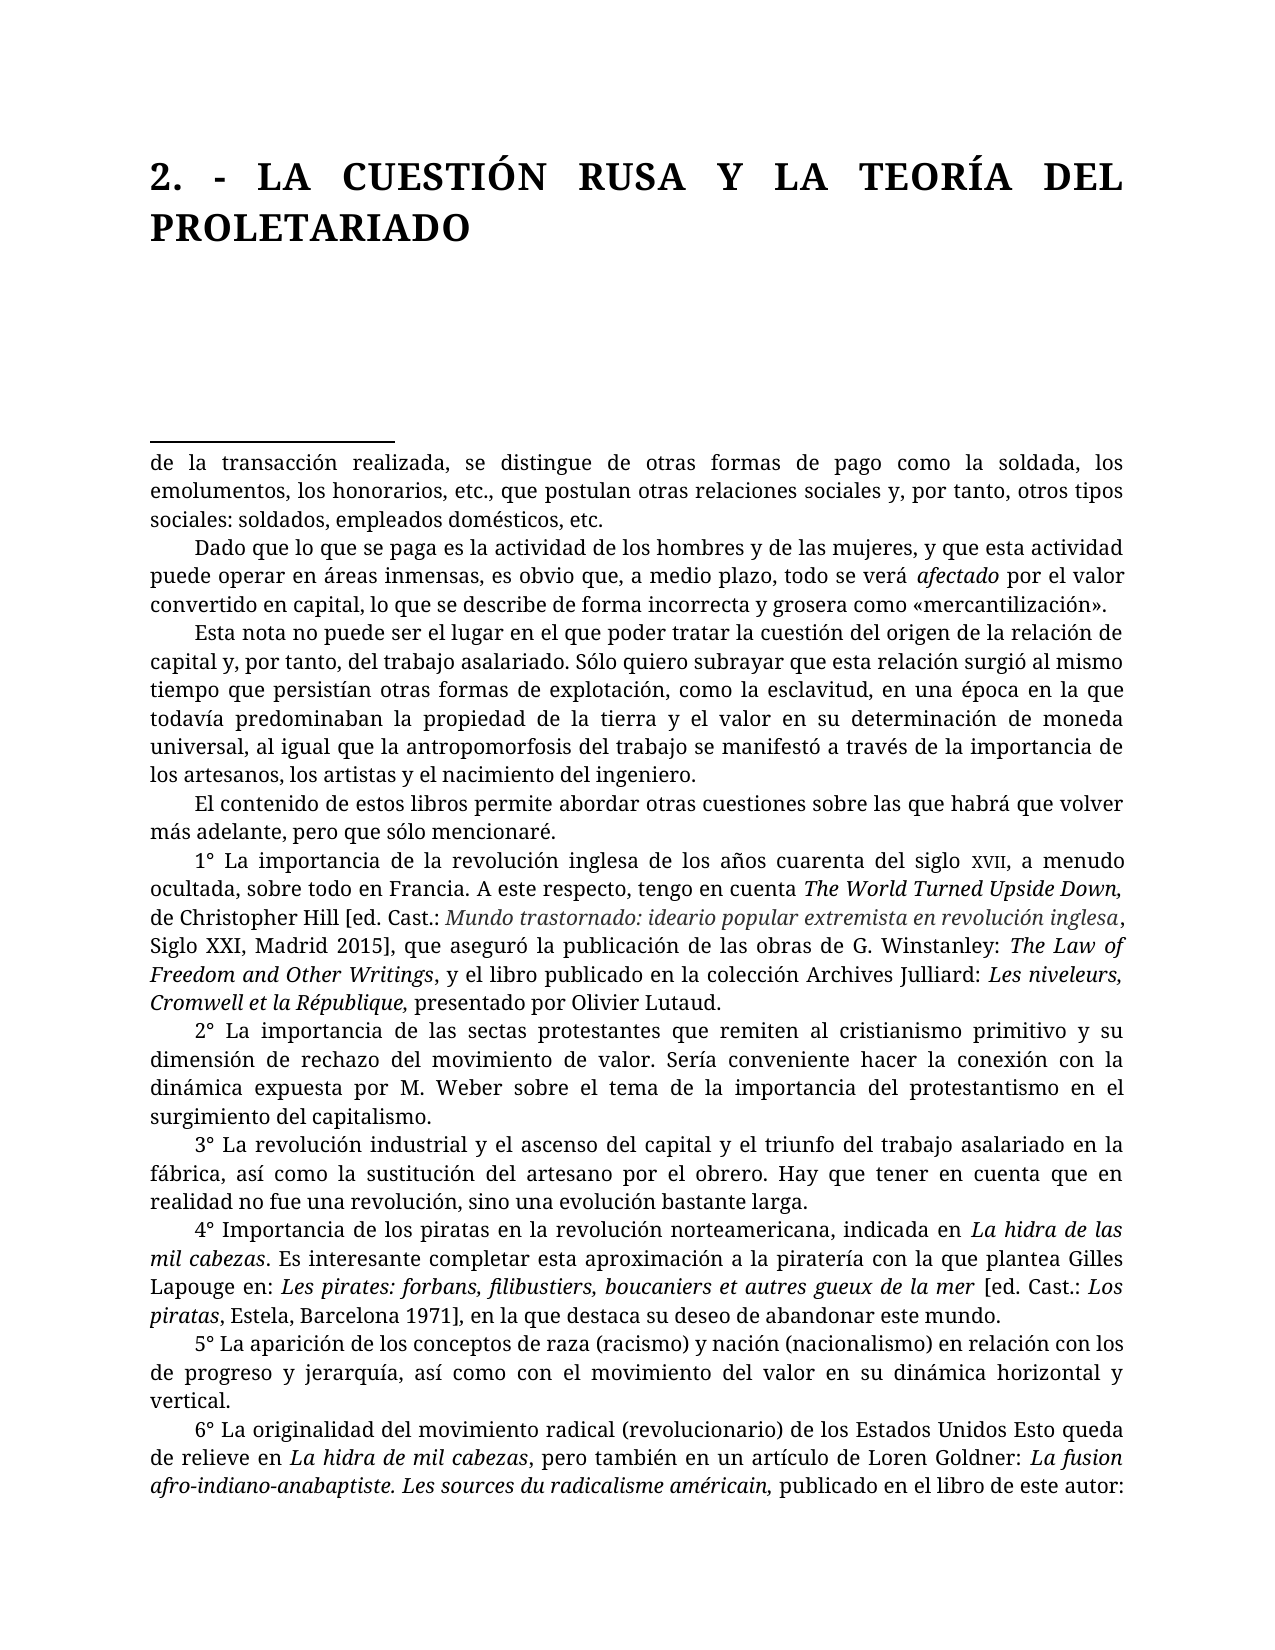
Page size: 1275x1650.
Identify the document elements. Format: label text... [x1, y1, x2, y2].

text 2. - LA CUESTIÓN RUSA Y LA TEORÍA DEL PROLETARIADO [150, 150, 1125, 252]
